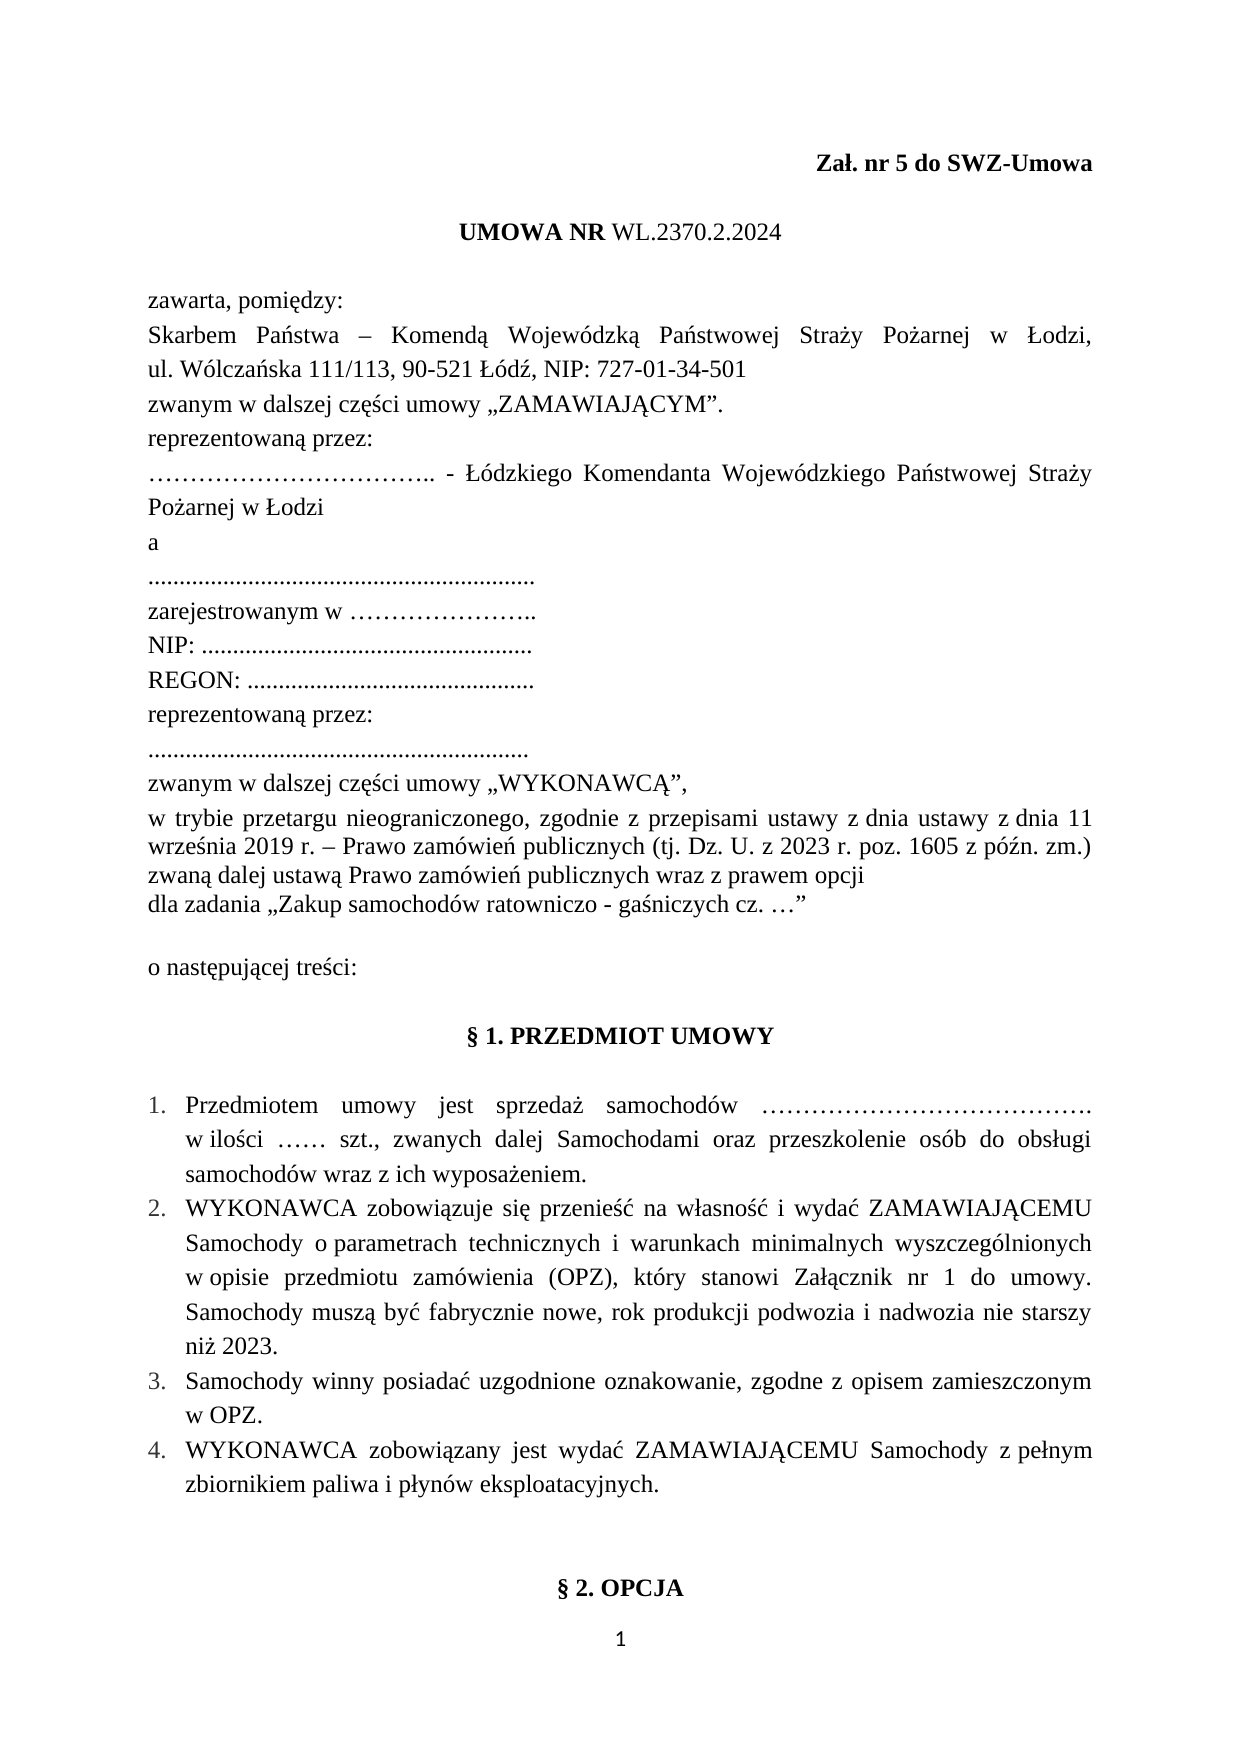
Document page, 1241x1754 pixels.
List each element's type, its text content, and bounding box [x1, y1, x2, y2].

text o następującej treści: [148, 952, 1093, 981]
text NIP: ..................................................... [148, 630, 1093, 659]
text …………………………….. - Łódzkiego Komendanta Wojewódzkiego Państwowej Straży Pożarnej w Łodzi [148, 458, 1093, 521]
text § 1. PRZEDMIOT UMOWY [148, 1021, 1093, 1050]
text zawarta, pomiędzy: [148, 286, 1093, 314]
text .............................................................. [148, 561, 1093, 590]
text zwanym w dalszej części umowy „ZAMAWIAJĄCYM”. [148, 389, 1093, 418]
text ............................................................. [148, 734, 1093, 762]
text reprezentowaną przez: [148, 699, 1093, 728]
list WYKONAWCA zobowiązuje się przenieść na własność i wydać ZAMAWIAJĄCEMU Samochody o parametrach technicznych i warunkach minimalnych wyszczególnionych w opisie przedmiotu zamówienia (OPZ), który stanowi Załącznik nr 1 do umowy. Samochody muszą być fabrycznie nowe, rok produkcji podwozia i nadwozia nie starszy niż 2023. [148, 1193, 1093, 1360]
text w trybie przetargu nieograniczonego, zgodnie z przepisami ustawy z dnia ustawy z dnia 11 września 2019 r. – Prawo zamówień publicznych (tj. Dz. U. z 2023 r. poz. 1605 z późn. zm.) zwaną dalej ustawą Prawo zamówień publicznych wraz z prawem opcji [148, 803, 1093, 889]
text § 2. OPCJA [148, 1573, 1093, 1602]
text zwanym w dalszej części umowy „WYKONAWCĄ”, [148, 768, 1093, 797]
list Przedmiotem umowy jest sprzedaż samochodów …………………………………. w ilości …… szt., zwanych dalej Samochodami oraz przeszkolenie osób do obsługi samochodów wraz z ich wyposażeniem. [148, 1090, 1093, 1188]
list WYKONAWCA zobowiązany jest wydać ZAMAWIAJĄCEMU Samochody z pełnym zbiornikiem paliwa i płynów eksploatacyjnych. [148, 1435, 1093, 1498]
text REGON: .............................................. [148, 665, 1093, 693]
text zarejestrowanym w ………………….. [148, 596, 1093, 624]
text Zał. nr 5 do SWZ-Umowa [148, 148, 1093, 176]
text UMOWA NR WL.2370.2.2024 [148, 217, 1093, 245]
text dla zadania „Zakup samochodów ratowniczo - gaśniczych cz. …” [148, 889, 1093, 918]
list Samochody winny posiadać uzgodnione oznakowanie, zgodne z opisem zamieszczonym w OPZ. [148, 1366, 1093, 1429]
text reprezentowaną przez: [148, 423, 1093, 452]
text Skarbem Państwa – Komendą Wojewódzką Państwowej Straży Pożarnej w Łodzi, ul. Wólczańska 111/113, 90-521 Łódź, NIP: 727-01-34-501 [148, 320, 1093, 383]
text a [148, 527, 1093, 556]
